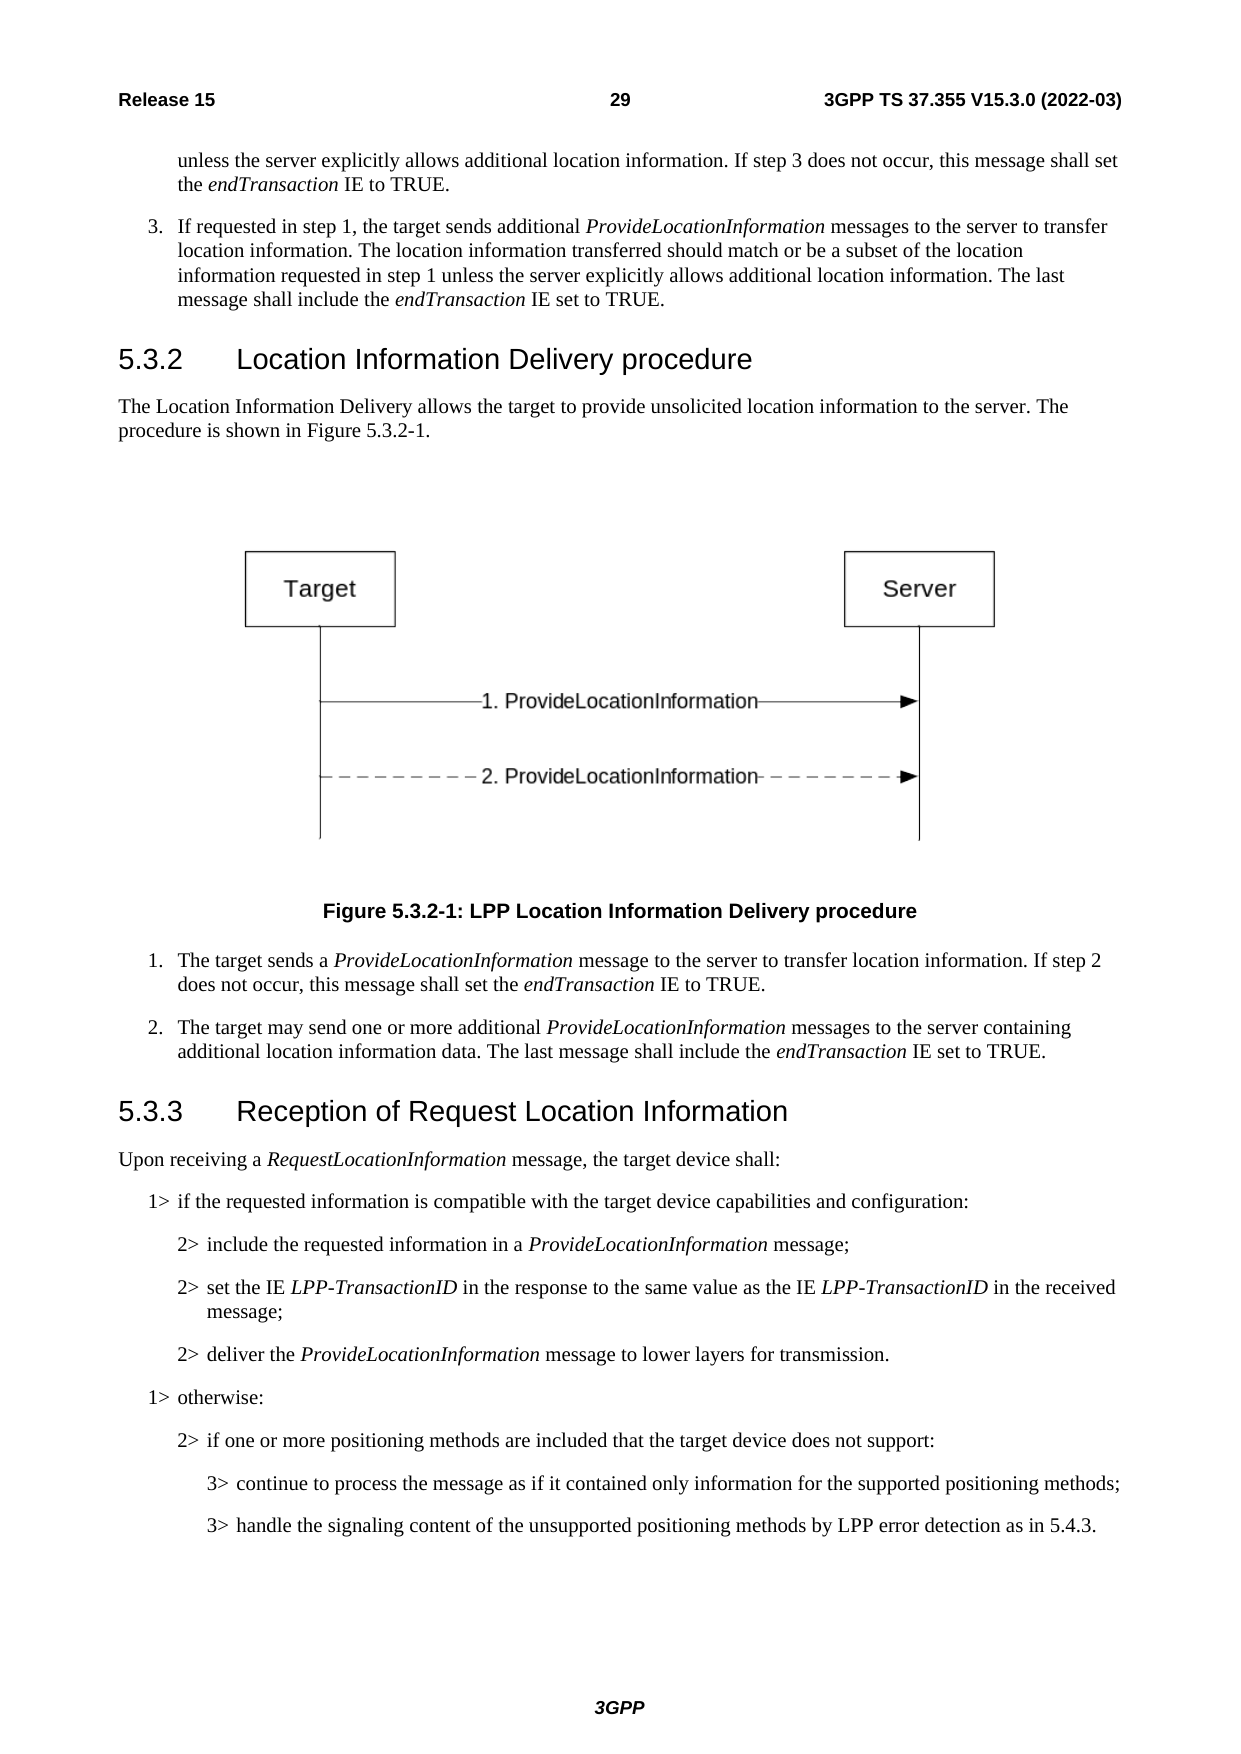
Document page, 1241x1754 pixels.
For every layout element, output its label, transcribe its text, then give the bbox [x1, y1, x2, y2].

text 3> continue to process the message as if it contained only information for the supported positioning methods; [207, 1470, 1122, 1494]
text 2. The target may send one or more additional ProvideLocationInformation messages to the server containing additional location information data. The last message shall include the endTransaction IE set to TRUE. [148, 1015, 1122, 1063]
subtitle 5.3.2 Location Information Delivery procedure [118, 342, 1122, 375]
text Upon receiving a RequestLocationInformation message, the target device shall: [118, 1147, 1122, 1171]
text 1. The target sends a ProvideLocationInformation message to the server to transfer location information. If step 2 does not occur, this message shall set the endTransaction IE to TRUE. [148, 948, 1122, 996]
text Figure 5.3.2-1: LPP Location Information Delivery procedure [118, 899, 1122, 923]
text 3> handle the signaling content of the unsupported positioning methods by LPP error detection as in 5.4.3. [207, 1513, 1122, 1537]
text 2> if one or more positioning methods are included that the target device does not support: [177, 1428, 1122, 1452]
subtitle 5.3.3 Reception of Request Location Information [118, 1094, 1122, 1128]
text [148, 147, 1122, 196]
text The Location Information Delivery allows the target to provide unsolicited location information to the server. The procedure is shown in Figure 5.3.2-1. [118, 394, 1122, 442]
text 1> otherwise: [148, 1385, 1122, 1409]
text 2> include the requested information in a ProvideLocationInformation message; [177, 1232, 1122, 1256]
text 2> deliver the ProvideLocationInformation message to lower layers for transmission. [177, 1342, 1122, 1366]
text 3. If requested in step 1, the target sends additional ProvideLocationInformation messages to the server to transfer location information. The location information transferred should match or be a subset of the location information requested in step 1 unless the server explicitly allows additional location information. The last message shall include the endTransaction IE set to TRUE. [148, 214, 1122, 311]
text 2> set the IE LPP-TransactionID in the response to the same value as the IE LPP-TransactionID in the received message; [177, 1275, 1122, 1323]
text 1> if the requested information is compatible with the target device capabilities and configuration: [148, 1189, 1122, 1213]
